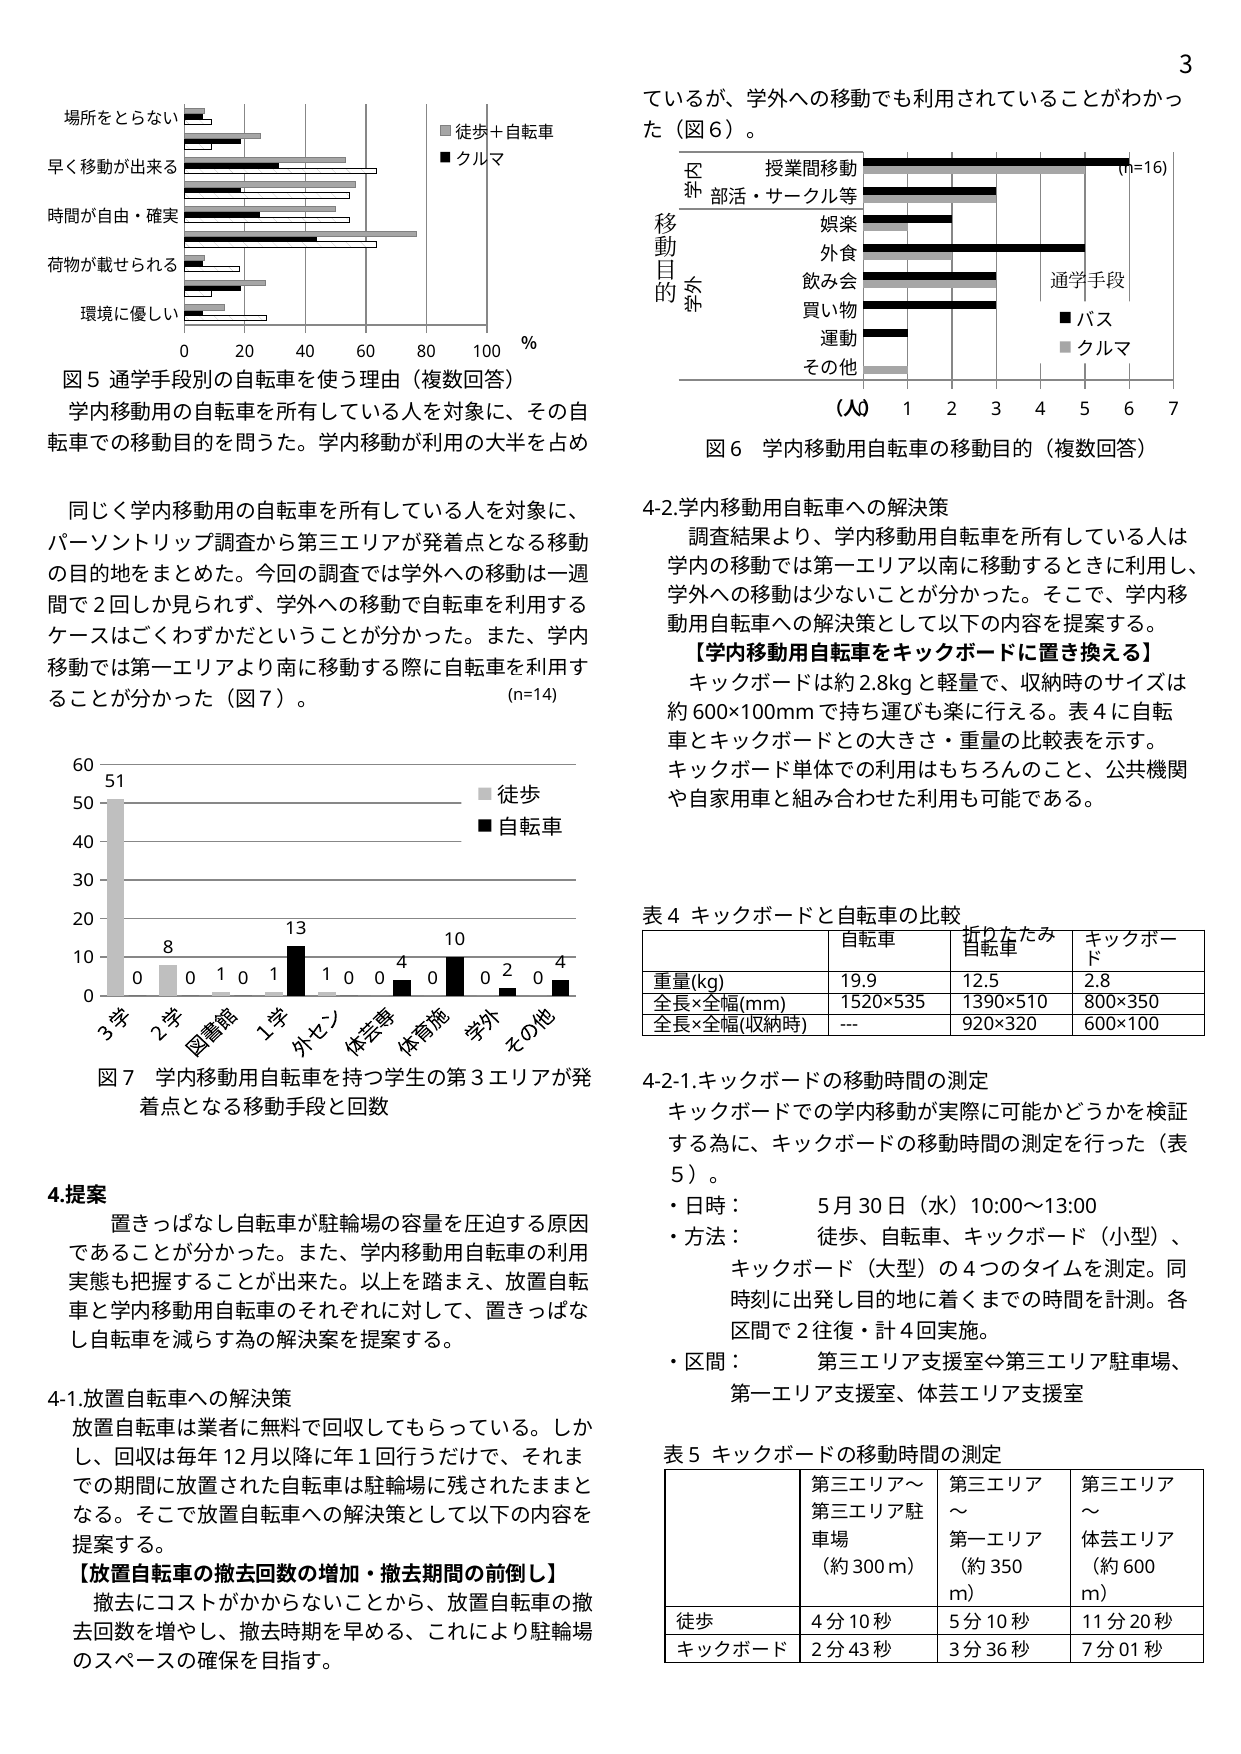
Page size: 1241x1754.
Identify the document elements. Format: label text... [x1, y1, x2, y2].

text 同じく学内移動用の自転車を所有している人を対象に、パーソントリップ調査から第三エリアが発着点となる移動の目的地をまとめた。今回の調査では学外への移動は一週間で2回しか見られず、学外への移動で自転車を利用するケースはごくわずかだということが分かった。また、学内移動では第一エリアより南に移動する際に自転車を利用することが分かった（図７）。 [47, 494, 598, 712]
text 4-2.学内移動用自転車への解決策 [642, 492, 1193, 521]
text 図7 学内移動用自転車を持つ学生の第３エリアが発着点となる移動手段と回数 [97, 1062, 598, 1120]
table_header 自転車 [829, 931, 950, 971]
table_header 第三エリア～ 体芸エリア （約600ｍ） [1071, 1470, 1203, 1606]
text キックボードでの学内移動が実際に可能かどうかを検証する為に、キックボードの移動時間の測定を行った（表５）。 [667, 1095, 1193, 1188]
table_cell 920×320 [951, 1015, 1072, 1035]
table_cell 全長×全幅(mm) [643, 994, 828, 1014]
table_cell --- [829, 1015, 950, 1035]
table_header 第三エリア～ 第三エリア駐車場 （約300ｍ） [801, 1470, 937, 1606]
text 4.提案 [47, 1179, 598, 1208]
text 表4 キックボードと自転車の比較 [642, 899, 1193, 929]
table_cell 4分10秒 [801, 1607, 937, 1634]
text 撤去にコストがかからないことから、放置自転車の撤去回数を増やし、撤去時期を早める、これにより駐輪場のスペースの確保を目指す。 [72, 1587, 598, 1674]
text 図6 学内移動用自転車の移動目的（複数回答） [642, 433, 1193, 462]
text 調査結果より、学内移動用自転車を所有している人は学内の移動では第一エリア以南に移動するときに利用し、学外への移動は少ないことが分かった。そこで、学内移動用自転車への解決策として以下の内容を提案する。 [667, 521, 1193, 637]
table_cell 徒歩 [666, 1607, 799, 1634]
table_cell 11分20秒 [1071, 1607, 1203, 1634]
text ・区間： 第三エリア支援室⇔第三エリア駐車場、 [642, 1345, 1193, 1376]
table_cell 1520×535 [829, 994, 950, 1014]
text 置きっぱなし自転車が駐輪場の容量を圧迫する原因であることが分かった。また、学内移動用自転車の利用実態も把握することが出来た。以上を踏まえ、放置自転車と学内移動用自転車のそれぞれに対して、置きっぱなし自転車を減らす為の解決案を提案する。 [47, 1208, 598, 1354]
table_header 第三エリア～ 第一エリア （約350ｍ） [938, 1470, 1070, 1606]
table_cell 3分36秒 [938, 1635, 1070, 1662]
table_cell キックボード [666, 1635, 799, 1662]
table_cell 600×100 [1073, 1015, 1204, 1035]
text 学内移動用の自転車を所有している人を対象に、その自転車での移動目的を問うた。学内移動が利用の大半を占めているが、学外への移動でも利用されていることがわかった（図６）。 [47, 394, 598, 457]
table_cell 7分01秒 [1071, 1635, 1203, 1662]
table_header キックボード [1073, 931, 1204, 971]
table_cell 19.9 [829, 972, 950, 993]
text ・方法： 徒歩、自転車、キックボード（小型）、キックボード（大型）の4つのタイムを測定。同時刻に出発し目的地に着くまでの時間を計測。各区間で2往復・計４回実施。 [663, 1220, 1193, 1345]
text 4-1.放置自転車への解決策 [47, 1383, 598, 1412]
table_cell 800×350 [1073, 994, 1204, 1014]
text 第一エリア支援室、体芸エリア支援室 [642, 1376, 1193, 1407]
table_cell 2.8 [1073, 972, 1204, 993]
text 学内移動用の自転車を所有している人を対象に、その自転車での移動目的を問うた。学内移動が利用の大半を占めているが、学外への移動でも利用されていることがわかった（図６）。 [642, 81, 1193, 144]
table_cell 2分43秒 [801, 1635, 937, 1662]
text 【放置自転車の撤去回数の増加・撤去期間の前倒し】 [47, 1558, 598, 1587]
text キックボードは約2.8kgと軽量で、収納時のサイズは約600×100mmで持ち運びも楽に行える。表４に自転車とキックボードとの大きさ・重量の比較表を示す。キックボード単体での利用はもちろんのこと、公共機関や自家用車と組み合わせた利用も可能である。 [667, 667, 1193, 812]
table_header [643, 931, 828, 971]
text 【学内移動用自転車をキックボードに置き換える】 [642, 637, 1193, 667]
table_cell 5分10秒 [938, 1607, 1070, 1634]
table_header 折りたたみ 自転車 [951, 931, 1072, 971]
text 放置自転車は業者に無料で回収してもらっている。しかし、回収は毎年12月以降に年１回行うだけで、それまでの期間に放置された自転車は駐輪場に残されたままとなる。そこで放置自転車への解決策として以下の内容を提案する。 [72, 1412, 598, 1558]
table_header [666, 1470, 799, 1606]
text 4-2-1.キックボードの移動時間の測定 [642, 1066, 1193, 1095]
table_cell 重量(kg) [643, 972, 828, 993]
table_cell 全長×全幅(収納時) [643, 1015, 828, 1035]
text 表5 キックボードの移動時間の測定 [642, 1438, 1193, 1469]
table_cell 12.5 [951, 972, 1072, 993]
table_cell 1390×510 [951, 994, 1072, 1014]
text ・日時： 5月30日（水）10:00～13:00 [642, 1188, 1193, 1220]
